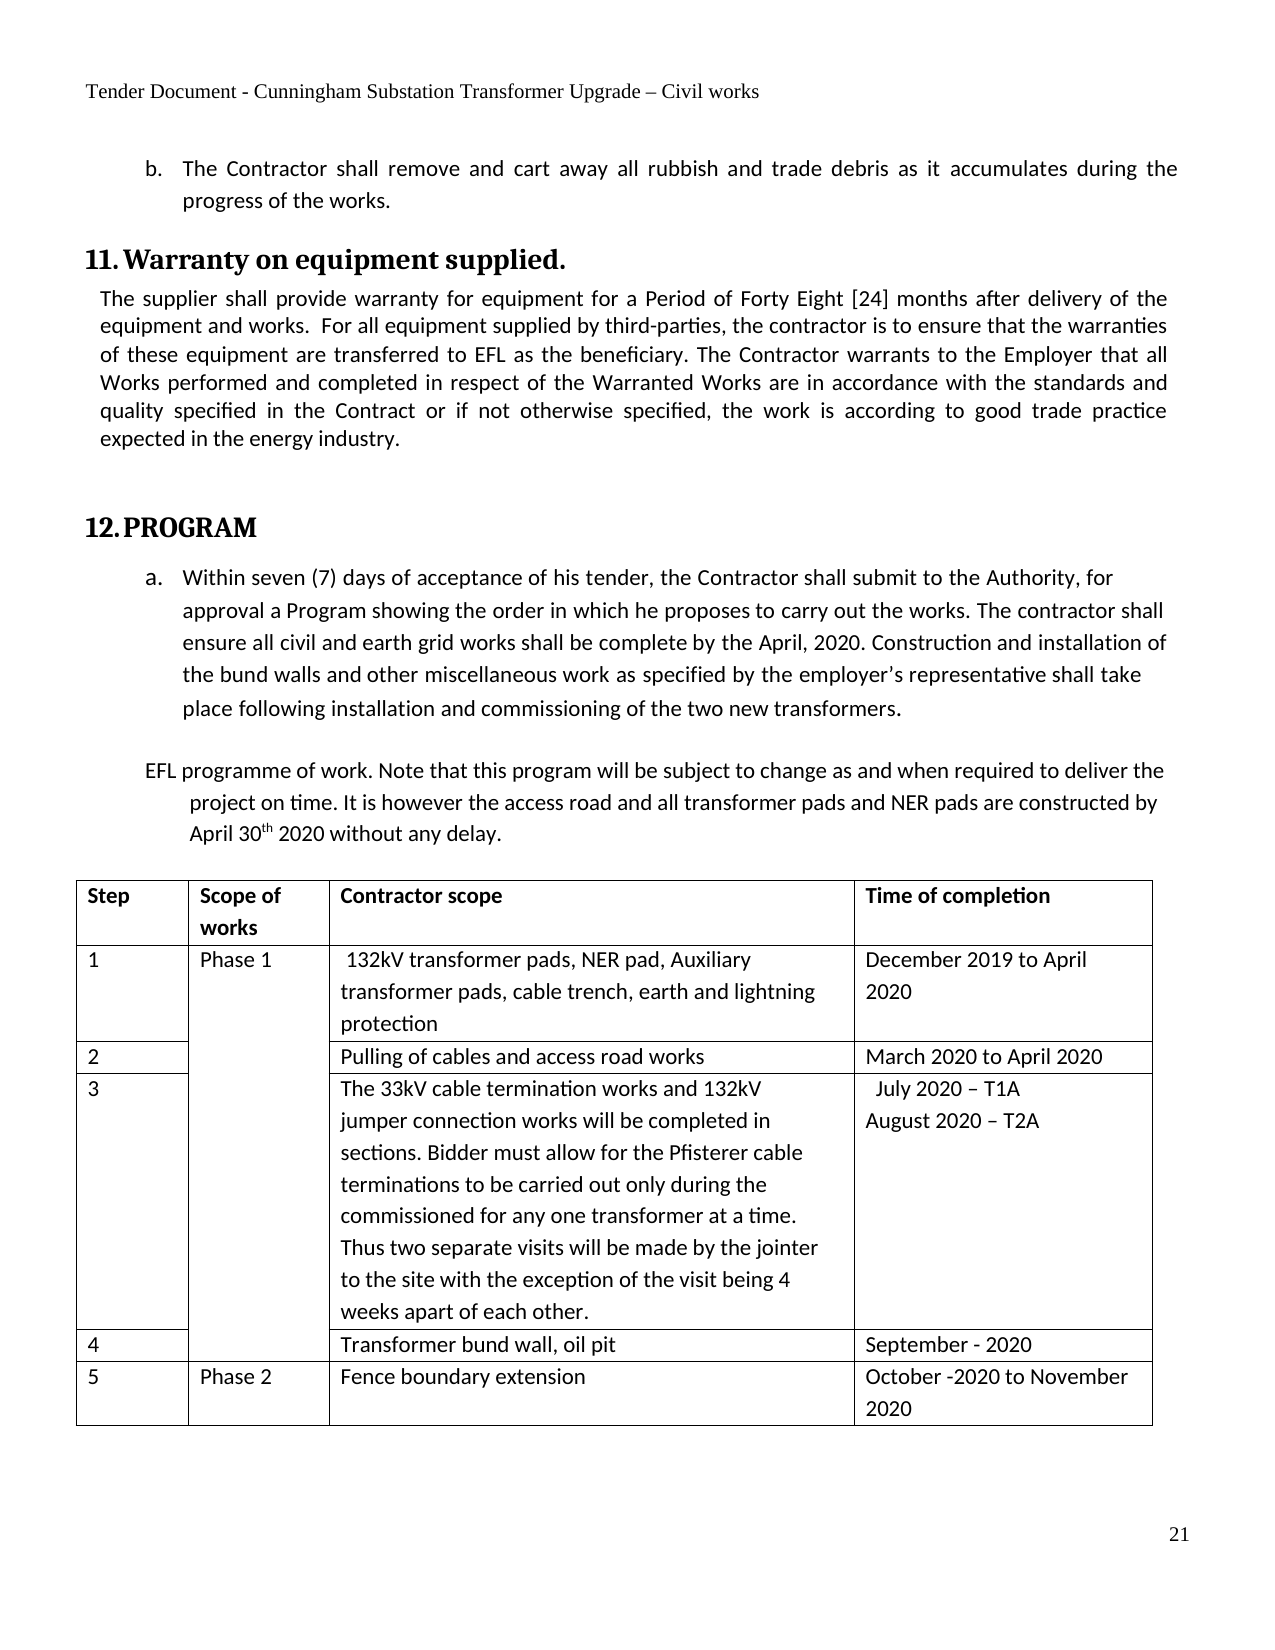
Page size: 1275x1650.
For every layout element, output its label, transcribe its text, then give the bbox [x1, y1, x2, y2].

table_cell The 33kV cable termination works and 132kV jumper connection works will be completed in sections. Bidder must allow for the Pfisterer cable terminations to be carried out only during the commissioned for any one transformer at a time. Thus two separate visits will be made by the jointer to the site with the exception of the visit being 4 weeks apart of each other. [330, 1074, 854, 1329]
table_cell July 2020 – T1A August 2020 – T2A [855, 1074, 1152, 1329]
table_cell 3 [77, 1074, 188, 1329]
subtitle PROGRAM [85, 511, 1189, 545]
table_header Scope of works [189, 881, 329, 944]
table_cell Fence boundary extension [330, 1362, 854, 1425]
table_cell Pulling of cables and access road works [330, 1042, 854, 1073]
table_cell 1 [77, 946, 188, 1041]
table_cell Phase 1 [189, 946, 329, 1361]
table_cell Phase 2 [189, 1362, 329, 1425]
table_cell 4 [77, 1330, 188, 1361]
table_cell 2 [77, 1042, 188, 1073]
table_cell October -2020 to November 2020 [855, 1362, 1152, 1425]
table_cell Transformer bund wall, oil pit [330, 1330, 854, 1361]
list The Contractor shall remove and cart away all rubbish and trade debris as it accumulates during the progress of the works. [145, 154, 1178, 214]
table_header Step [77, 881, 188, 944]
table_cell 132kV transformer pads, NER pad, Auxiliary transformer pads, cable trench, earth and lightning protection [330, 946, 854, 1041]
table_cell September - 2020 [855, 1330, 1152, 1361]
text EFL programme of work. Note that this program will be subject to change as and when required to deliver the project on time. It is however the access road and all transformer pads and NER pads are constructed by April 30th 2020 without any delay. [145, 756, 1179, 847]
text The supplier shall provide warranty for equipment for a Period of Forty Eight [24] months after delivery of the equipment and works. For all equipment supplied by third-parties, the contractor is to ensure that the warranties of these equipment are transferred to EFL as the beneficiary. The Contractor warrants to the Employer that all Works performed and completed in respect of the Warranted Works are in accordance with the standards and quality specified in the Contract or if not otherwise specified, the work is according to good trade practice expected in the energy industry. [100, 284, 1170, 452]
subtitle Warranty on equipment supplied. [85, 243, 1189, 277]
table_cell March 2020 to April 2020 [855, 1042, 1152, 1073]
table_header Contractor scope [330, 881, 854, 944]
table_header Time of completion [855, 881, 1152, 944]
list Within seven (7) days of acceptance of his tender, the Contractor shall submit to the Authority, for approval a Program showing the order in which he proposes to carry out the works. The contractor shall ensure all civil and earth grid works shall be complete by the April, 2020. Construction and installation of the bund walls and other miscellaneous work as specified by the employer’s representative shall take place following installation and commissioning of the two new transformers. [145, 562, 1179, 722]
table_cell 5 [77, 1362, 188, 1425]
table_cell December 2019 to April 2020 [855, 946, 1152, 1041]
